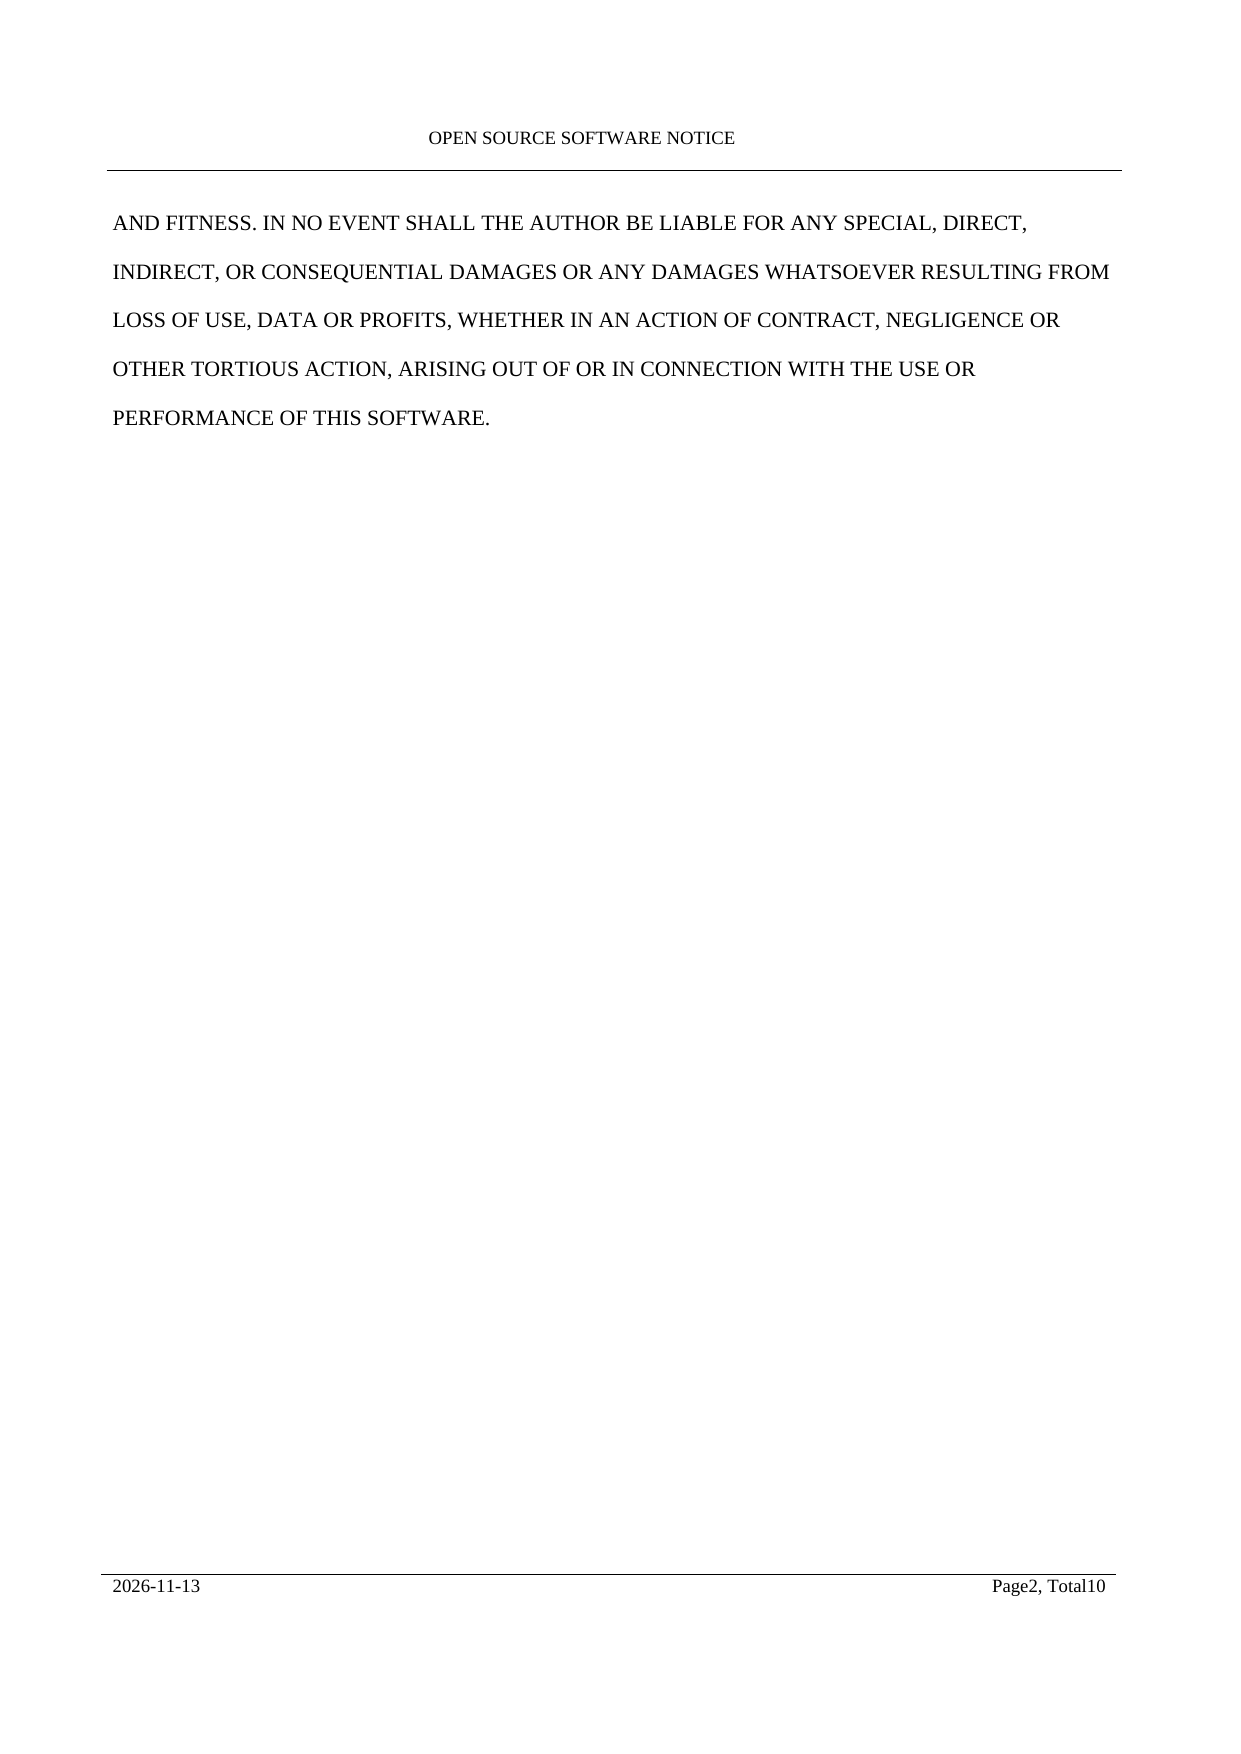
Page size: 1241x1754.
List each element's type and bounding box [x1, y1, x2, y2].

text [112, 206, 1128, 483]
